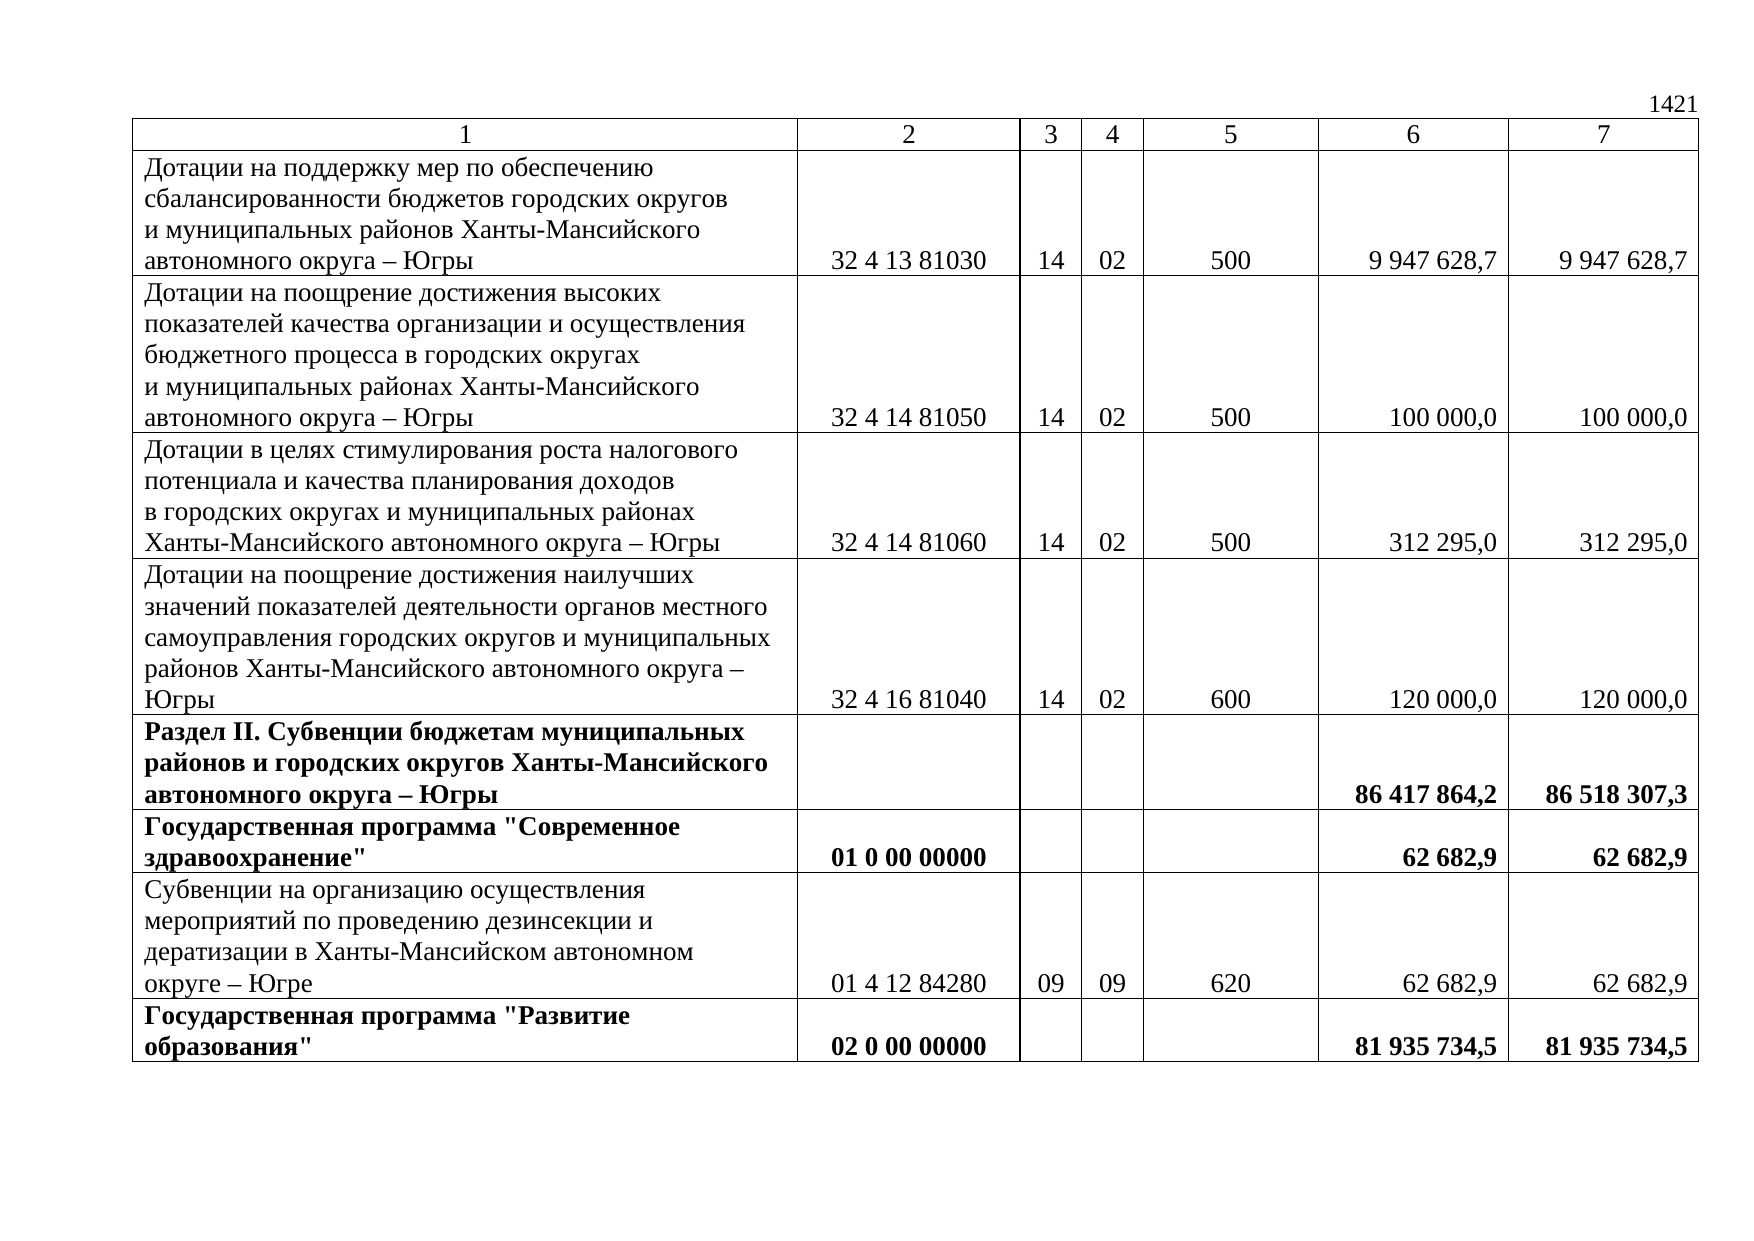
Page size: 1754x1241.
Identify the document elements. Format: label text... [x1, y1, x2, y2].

table_cell 620 [1144, 873, 1318, 998]
table_cell 02 0 00 00000 [798, 999, 1019, 1061]
table_cell 500 [1144, 433, 1318, 558]
table_cell 01 4 12 84280 [798, 873, 1019, 998]
table_cell 86 518 307,3 [1509, 715, 1698, 809]
table_cell 14 [1021, 276, 1081, 432]
table_cell 09 [1021, 873, 1081, 998]
table_cell 02 [1082, 559, 1143, 714]
table_cell 600 [1144, 559, 1318, 714]
table_cell 32 4 14 81050 [798, 276, 1019, 432]
table_cell 14 [1021, 559, 1081, 714]
table_cell 14 [1021, 151, 1081, 275]
table_cell 100 000,0 [1509, 276, 1698, 432]
table_cell 120 000,0 [1509, 559, 1698, 714]
table_header 1 [133, 119, 797, 149]
table_cell [1021, 810, 1081, 872]
table_cell 32 4 16 81040 [798, 559, 1019, 714]
table_cell 62 682,9 [1509, 873, 1698, 998]
table_header 7 [1509, 119, 1698, 149]
table_cell 02 [1082, 151, 1143, 275]
table_cell 62 682,9 [1509, 810, 1698, 872]
table_cell 9 947 628,7 [1509, 151, 1698, 275]
table_header 5 [1144, 119, 1318, 149]
table_cell [1021, 715, 1081, 809]
table_cell Раздел II. Субвенции бюджетам муниципальных районов и городских округов Ханты-Мансийского автономного округа – Югры [133, 715, 797, 809]
table_cell [1021, 999, 1081, 1061]
table_cell 62 682,9 [1319, 810, 1508, 872]
table_cell 100 000,0 [1319, 276, 1508, 432]
table_cell Дотации в целях стимулирования роста налогового потенциала и качества планирования доходов в городских округах и муниципальных районах Ханты-Мансийского автономного округа – Югры [133, 433, 797, 558]
table_cell [1082, 999, 1143, 1061]
table_cell [1082, 715, 1143, 809]
table_cell [1144, 715, 1318, 809]
table_cell 02 [1082, 433, 1143, 558]
table_cell 02 [1082, 276, 1143, 432]
table_cell 81 935 734,5 [1509, 999, 1698, 1061]
table_cell 500 [1144, 276, 1318, 432]
table_cell 312 295,0 [1509, 433, 1698, 558]
table_cell [1144, 999, 1318, 1061]
table_header 2 [798, 119, 1019, 149]
table_cell 09 [1082, 873, 1143, 998]
table_cell 86 417 864,2 [1319, 715, 1508, 809]
table_cell Дотации на поощрение достижения высоких показателей качества организации и осуществления бюджетного процесса в городских округах и муниципальных районах Ханты-Мансийского автономного округа – Югры [133, 276, 797, 432]
table_cell 14 [1021, 433, 1081, 558]
table_cell 32 4 13 81030 [798, 151, 1019, 275]
table_header 3 [1021, 119, 1081, 149]
table_cell 312 295,0 [1319, 433, 1508, 558]
table_cell 62 682,9 [1319, 873, 1508, 998]
table_cell 81 935 734,5 [1319, 999, 1508, 1061]
table_header 4 [1082, 119, 1143, 149]
table_cell 120 000,0 [1319, 559, 1508, 714]
table_cell [798, 715, 1019, 809]
table_cell Государственная программа "Современное здравоохранение" [133, 810, 797, 872]
table_cell Дотации на поощрение достижения наилучших значений показателей деятельности органов местного самоуправления городских округов и муниципальных районов Ханты-Мансийского автономного округа – Югры [133, 559, 797, 714]
table_cell [1082, 810, 1143, 872]
table_cell Субвенции на организацию осуществления мероприятий по проведению дезинсекции и дератизации в Ханты-Мансийском автономном округе – Югре [133, 873, 797, 998]
table_cell 500 [1144, 151, 1318, 275]
table_cell Государственная программа "Развитие образования" [133, 999, 797, 1061]
table_cell 9 947 628,7 [1319, 151, 1508, 275]
table_header 6 [1319, 119, 1508, 149]
table_cell Дотации на поддержку мер по обеспечению сбалансированности бюджетов городских округов и муниципальных районов Ханты-Мансийского автономного округа – Югры [133, 151, 797, 275]
table_cell [1144, 810, 1318, 872]
table_cell 32 4 14 81060 [798, 433, 1019, 558]
table_cell 01 0 00 00000 [798, 810, 1019, 872]
